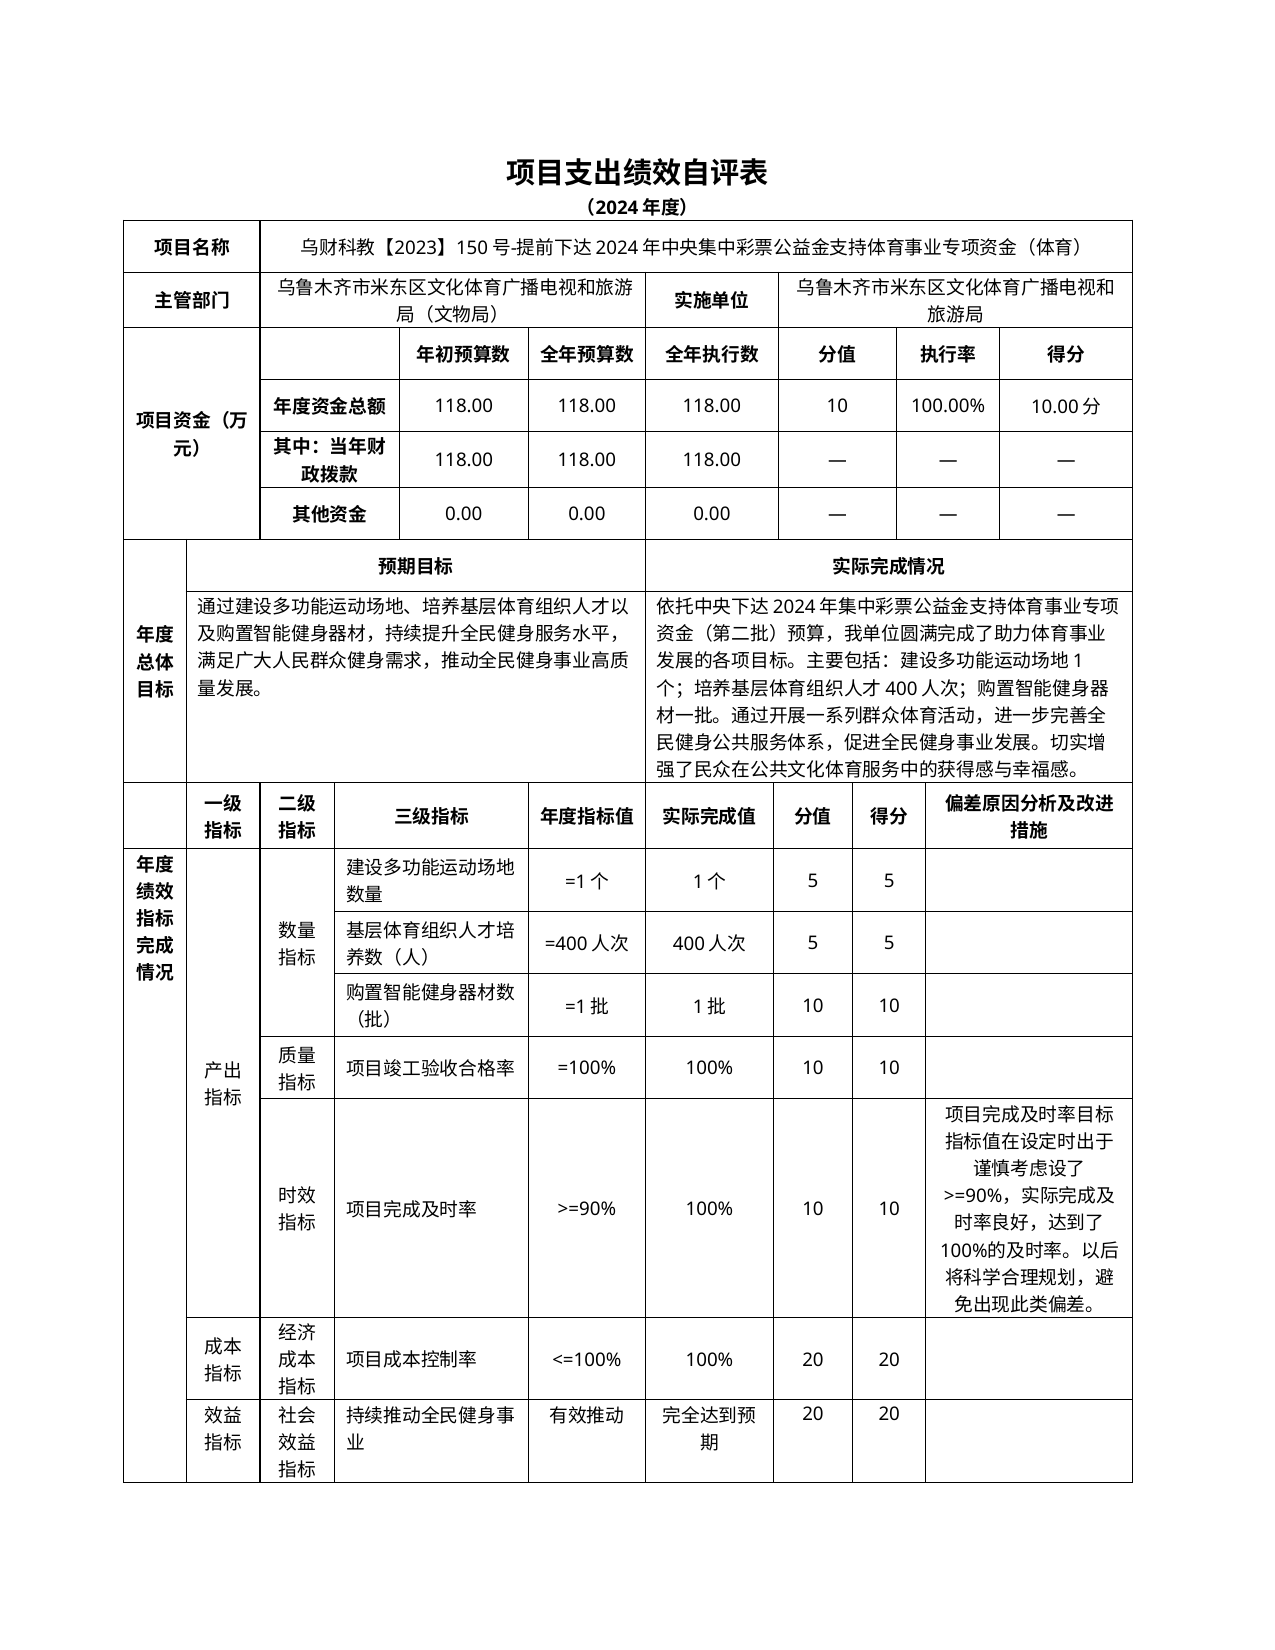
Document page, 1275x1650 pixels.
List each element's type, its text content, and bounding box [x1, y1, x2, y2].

table_cell 0.00 [400, 488, 528, 539]
table_cell 实际完成值 [646, 783, 773, 848]
table_cell =1个 [529, 849, 645, 911]
table_cell 项目资金（万元） [124, 328, 259, 539]
table_cell 118.00 [646, 380, 778, 431]
table_cell 年度资金总额 [261, 380, 399, 431]
table_cell 持续推动全民健身事业 [335, 1400, 528, 1482]
table_cell 100% [646, 1037, 773, 1098]
table_cell 完全达到预期 [646, 1400, 773, 1482]
table_cell 118.00 [529, 432, 645, 487]
table_cell [124, 783, 186, 848]
table_cell 年度绩效指标完成情况 [124, 849, 186, 1482]
table_cell 项目竣工验收合格率 [335, 1037, 528, 1098]
table_cell 20 [853, 1400, 925, 1482]
table_cell 100% [646, 1318, 773, 1399]
table_cell 得分 [1000, 328, 1132, 379]
table_cell 10 [853, 1037, 925, 1098]
table_cell 主管部门 [124, 273, 259, 327]
table_cell [926, 974, 1132, 1036]
table_cell [926, 1037, 1132, 1098]
table_header 乌财科教【2023】150号-提前下达2024年中央集中彩票公益金支持体育事业专项资金（体育） [261, 221, 1132, 272]
table_cell 10.00分 [1000, 380, 1132, 431]
table_cell — [779, 432, 896, 487]
table_cell 1个 [646, 849, 773, 911]
table_cell 10 [853, 1099, 925, 1317]
table_cell 基层体育组织人才培养数（人） [335, 912, 528, 973]
table_cell 购置智能健身器材数（批） [335, 974, 528, 1036]
table_cell 100.00% [897, 380, 999, 431]
table_cell 年度总体目标 [124, 540, 186, 782]
table_cell — [1000, 488, 1132, 539]
table_cell 有效推动 [529, 1400, 645, 1482]
table_cell [926, 912, 1132, 973]
table_cell 100% [646, 1099, 773, 1317]
table_cell 10 [774, 974, 852, 1036]
table_cell 10 [853, 974, 925, 1036]
table_cell 全年预算数 [529, 328, 645, 379]
table_cell <=100% [529, 1318, 645, 1399]
table_cell 乌鲁木齐市米东区文化体育广播电视和旅游局（文物局） [261, 273, 645, 327]
table_cell — [897, 488, 999, 539]
table_cell 项目成本控制率 [335, 1318, 528, 1399]
table_cell 乌鲁木齐市米东区文化体育广播电视和旅游局 [779, 273, 1132, 327]
table_cell 全年执行数 [646, 328, 778, 379]
table_cell 时效指标 [261, 1099, 334, 1317]
table_cell 5 [774, 849, 852, 911]
table_cell 10 [774, 1099, 852, 1317]
table_cell 118.00 [646, 432, 778, 487]
table_cell 通过建设多功能运动场地、培养基层体育组织人才以及购置智能健身器材，持续提升全民健身服务水平，满足广大人民群众健身需求，推动全民健身事业高质量发展。 [187, 592, 645, 782]
table_cell 400人次 [646, 912, 773, 973]
table_cell — [1000, 432, 1132, 487]
table_cell 5 [853, 849, 925, 911]
table_cell 经济成本指标 [261, 1318, 334, 1399]
table_cell 10 [774, 1037, 852, 1098]
table_cell 得分 [853, 783, 925, 848]
table_cell 三级指标 [335, 783, 528, 848]
table_cell 1批 [646, 974, 773, 1036]
table_cell — [779, 488, 896, 539]
table_cell 年初预算数 [400, 328, 528, 379]
table_cell 118.00 [400, 432, 528, 487]
table_cell 产出指标 [187, 849, 259, 1317]
table_cell 20 [853, 1318, 925, 1399]
table_cell 实际完成情况 [646, 540, 1132, 591]
table_cell 建设多功能运动场地数量 [335, 849, 528, 911]
table_cell 5 [774, 912, 852, 973]
table_cell [926, 849, 1132, 911]
table_cell 项目完成及时率 [335, 1099, 528, 1317]
table_cell =1批 [529, 974, 645, 1036]
table_cell 分值 [779, 328, 896, 379]
table_cell =400人次 [529, 912, 645, 973]
table_cell 其中：当年财政拨款 [261, 432, 399, 487]
table_cell 社会效益指标 [261, 1400, 334, 1482]
table_header 项目名称 [124, 221, 259, 272]
table_cell 20 [774, 1318, 852, 1399]
table_cell 20 [774, 1400, 852, 1482]
table_cell 5 [853, 912, 925, 973]
table_cell 实施单位 [646, 273, 778, 327]
table_cell 二级指标 [261, 783, 334, 848]
table_cell 一级指标 [187, 783, 259, 848]
table_cell [926, 1400, 1132, 1482]
table_cell 其他资金 [261, 488, 399, 539]
table_cell 118.00 [529, 380, 645, 431]
table_cell 成本指标 [187, 1318, 259, 1399]
table_cell 效益指标 [187, 1400, 259, 1482]
table_cell — [897, 432, 999, 487]
text （2024年度） [187, 192, 1087, 219]
table_cell 偏差原因分析及改进措施 [926, 783, 1132, 848]
table_cell 分值 [774, 783, 852, 848]
table_cell 年度指标值 [529, 783, 645, 848]
table_cell 执行率 [897, 328, 999, 379]
table_cell >=90% [529, 1099, 645, 1317]
text 项目支出绩效自评表 [187, 150, 1087, 192]
table_cell 依托中央下达2024年集中彩票公益金支持体育事业专项资金（第二批）预算，我单位圆满完成了助力体育事业发展的各项目标。主要包括：建设多功能运动场地1个；培养基层体育组织人才400人次；购置智能健身器材一批。通过开展一系列群众体育活动，进一步完善全民健身公共服务体系，促进全民健身事业发展。切实增强了民众在公共文化体育服务中的获得感与幸福感。 [646, 592, 1132, 782]
table_cell 0.00 [529, 488, 645, 539]
table_cell [261, 328, 399, 379]
table_cell 质量指标 [261, 1037, 334, 1098]
table_cell 118.00 [400, 380, 528, 431]
table_cell 项目完成及时率目标指标值在设定时出于谨慎考虑设了>=90%，实际完成及时率良好，达到了100%的及时率。以后将科学合理规划，避免出现此类偏差。 [926, 1099, 1132, 1317]
table_cell =100% [529, 1037, 645, 1098]
table_cell 10 [779, 380, 896, 431]
table_cell 数量指标 [261, 849, 334, 1036]
table_cell 0.00 [646, 488, 778, 539]
table_cell 预期目标 [187, 540, 645, 591]
table_cell [926, 1318, 1132, 1399]
